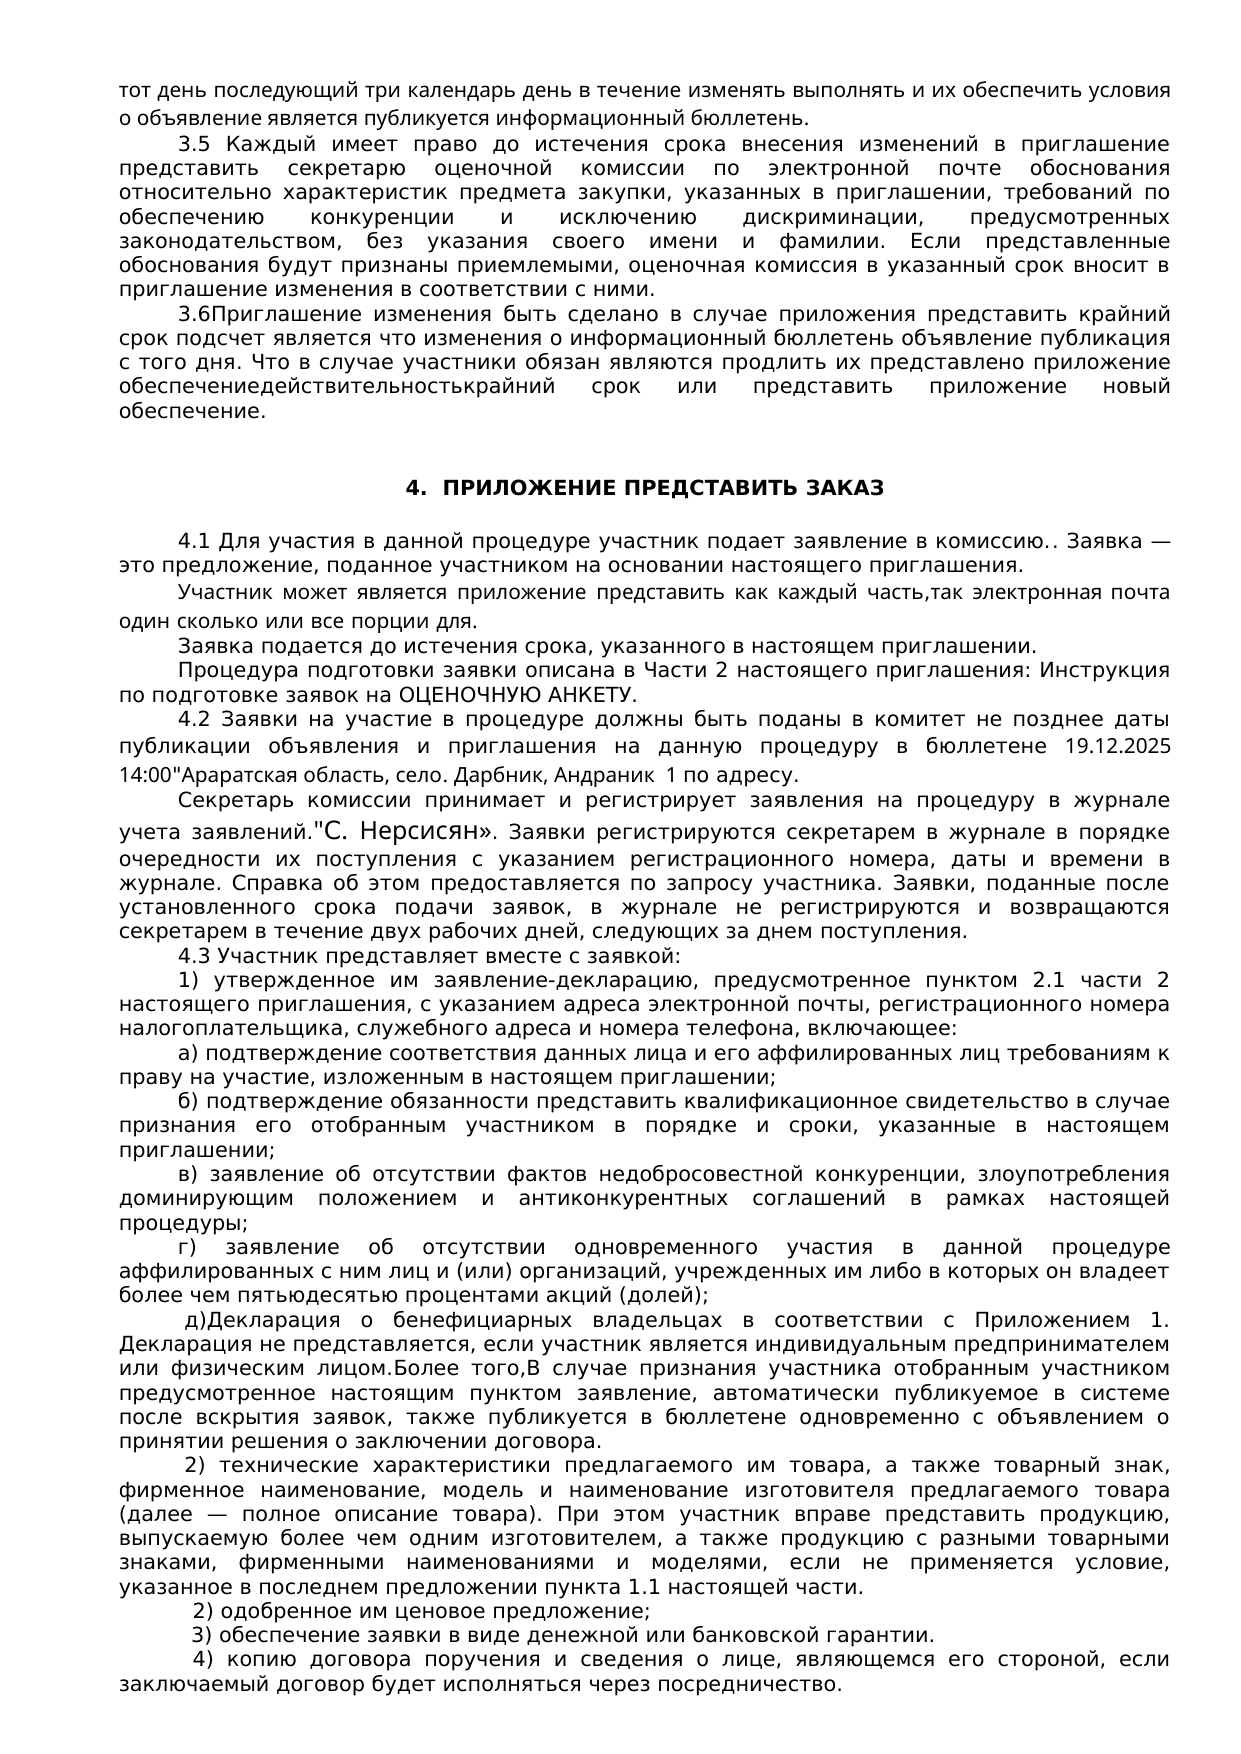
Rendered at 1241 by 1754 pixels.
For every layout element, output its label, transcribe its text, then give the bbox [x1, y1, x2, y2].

text г) заявление об отсутствии одновременного участия в данной процедуре аффилированных с ним лиц и (или) организаций, учрежденных им либо в которых он владеет более чем пятьюдесятью процентами акций (долей); [118, 1235, 1171, 1308]
text Процедура подготовки заявки описана в Части 2 настоящего приглашения: Инструкция по подготовке заявок на ОЦЕНОЧНУЮ АНКЕТУ. [118, 658, 1171, 707]
text 2) технические характеристики предлагаемого им товара, а также товарный знак, фирменное наименование, модель и наименование изготовителя предлагаемого товара (далее — полное описание товара). При этом участник вправе представить продукцию, выпускаемую более чем одним изготовителем, а также продукцию с разными товарными знаками, фирменными наименованиями и моделями, если не применяется условие, указанное в последнем предложении пункта 1.1 настоящей части. [118, 1453, 1171, 1599]
text 1) утвержденное им заявление-декларацию, предусмотренное пунктом 2.1 части 2 настоящего приглашения, с указанием адреса электронной почты, регистрационного номера налогоплательщика, служебного адреса и номера телефона, включающее: [118, 968, 1171, 1041]
text 4) копию договора поручения и сведения о лице, являющемся его стороной, если заключаемый договор будет исполняться через посредничество. [118, 1647, 1171, 1696]
text 2) одобренное им ценовое предложение; [118, 1599, 1171, 1623]
text д)Декларация о бенефициарных владельцах в соответствии с Приложением 1. Декларация не представляется, если участник является индивидуальным предпринимателем или физическим лицом.Более того,В случае признания участника отобранным участником предусмотренное настоящим пунктом заявление, автоматически публикуемое в системе после вскрытия заявок, также публикуется в бюллетене одновременно с объявлением о принятии решения о заключении договора. [118, 1308, 1171, 1453]
text 3.5 Каждый имеет право до истечения срока внесения изменений в приглашение представить секретарю оценочной комиссии по электронной почте обоснования относительно характеристик предмета закупки, указанных в приглашении, требований по обеспечению конкуренции и исключению дискриминации, предусмотренных законодательством, без указания своего имени и фамилии. Если представленные обоснования будут признаны приемлемыми, оценочная комиссия в указанный срок вносит в приглашение изменения в соответствии с ними. [118, 132, 1171, 302]
text 4.2 Заявки на участие в процедуре должны быть поданы в комитет не позднее даты публикации объявления и приглашения на данную процедуру в бюллетене 19.12.2025 14:00"Араратская область, село. Дарбник, Андраник 1 по адресу. [118, 707, 1171, 788]
text 3.6Приглашение изменения быть сделано в случае приложения представить крайний срок подсчет является что изменения о информационный бюллетень объявление публикация с того дня. Что в случае участники обязан являются продлить их представлено приложение обеспечениедействительностькрайний срок или представить приложение новый обеспечение. [118, 302, 1171, 423]
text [118, 75, 1171, 132]
text 4.3 Участник представляет вместе с заявкой: [118, 944, 1171, 968]
text а) подтверждение соответствия данных лица и его аффилированных лиц требованиям к праву на участие, изложенным в настоящем приглашении; [118, 1041, 1171, 1089]
text 4.1 Для участия в данной процедуре участник подает заявление в комиссию.. Заявка — это предложение, поданное участником на основании настоящего приглашения. [118, 529, 1171, 577]
text Секретарь комиссии принимает и регистрирует заявления на процедуру в журнале учета заявлений."С. Нерсисян». Заявки регистрируются секретарем в журнале в порядке очередности их поступления с указанием регистрационного номера, даты и времени в журнале. Справка об этом предоставляется по запросу участника. Заявки, поданные после установленного срока подачи заявок, в журнале не регистрируются и возвращаются секретарем в течение двух рабочих дней, следующих за днем ​​поступления. [118, 788, 1171, 944]
text 4. ПРИЛОЖЕНИЕ ПРЕДСТАВИТЬ ЗАКАЗ [118, 476, 1171, 500]
text 3) обеспечение заявки в виде денежной или банковской гарантии. [118, 1623, 1171, 1647]
text б) подтверждение обязанности представить квалификационное свидетельство в случае признания его отобранным участником в порядке и сроки, указанные в настоящем приглашении; [118, 1089, 1171, 1162]
text Заявка подается до истечения срока, указанного в настоящем приглашении. [118, 634, 1171, 658]
text в) заявление об отсутствии фактов недобросовестной конкуренции, злоупотребления доминирующим положением и антиконкурентных соглашений в рамках настоящей процедуры; [118, 1162, 1171, 1235]
text Участник может является приложение представить как каждый часть,так электронная почта один сколько или все порции для. [118, 577, 1171, 634]
